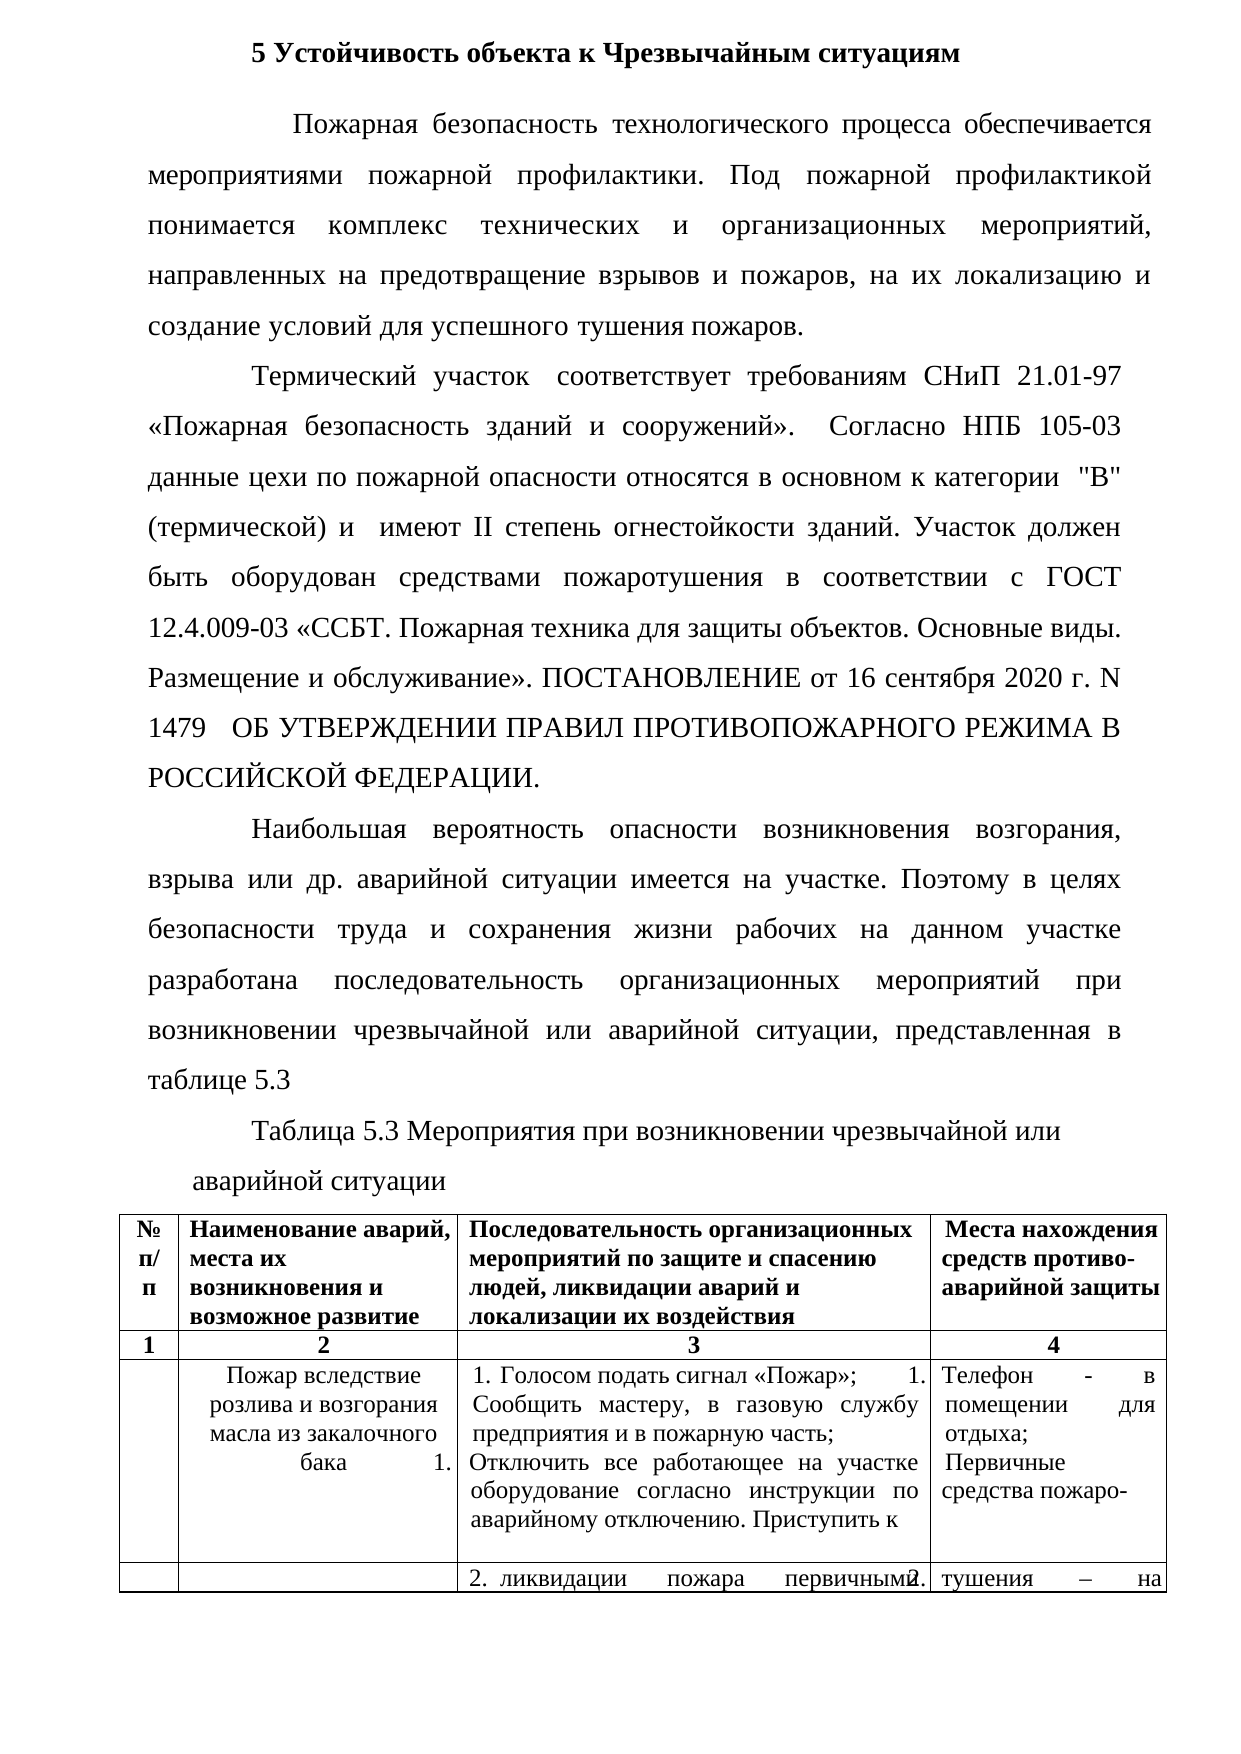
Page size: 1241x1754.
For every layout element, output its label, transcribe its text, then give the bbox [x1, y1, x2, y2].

table_header Места нахождения средств противо-аварийной защиты [931, 1215, 1166, 1329]
table_cell [120, 1563, 178, 1591]
table_cell [179, 1563, 457, 1591]
table_cell 4 [931, 1331, 1166, 1359]
table_header № п/п [120, 1215, 178, 1329]
text Наибольшая вероятность опасности возникновения возгорания, взрыва или др. аварийной ситуации имеется на участке. Поэтому в целях безопасности труда и сохранения жизни рабочих на данном участке разработана последовательность организационных мероприятий при возникновении чрезвычайной или аварийной ситуации, представленная в таблице 5.3 [148, 811, 1122, 1096]
table_cell Голосом подать сигнал «Пожар»; Сообщить мастеру, в газовую службу предприятия и в пожарную часть; Отключить все работающее на участке оборудование согласно инструкции по аварийному отключению. Приступить к [458, 1360, 930, 1562]
text Термический участок соответствует требованиям СНиП 21.01-97 «Пожарная безопасность зданий и сооружений». Согласно НПБ 105-03 данные цехи по пожарной опасности относятся в основном к категории "В" (термической) и имеют II степень огнестойкости зданий. Участок должен быть оборудован средствами пожаротушения в соответствии с ГОСТ 12.4.009-03 «ССБТ. Пожарная техника для защиты объектов. Основные виды. Размещение и обслуживание». ПОСТАНОВЛЕНИЕ от 16 сентября 2020 г. N 1479 ОБ УТВЕРЖДЕНИИ ПРАВИЛ ПРОТИВОПОЖАРНОГО РЕЖИМА В РОССИЙСКОЙ ФЕДЕРАЦИИ. [148, 358, 1122, 794]
table_header Последовательность организационных мероприятий по защите и спасению людей, ликвидации аварий и локализации их воздействия [458, 1215, 930, 1329]
table_cell 3 [458, 1331, 930, 1359]
table_header Наименование аварий, места их возникновения и возможное развитие [179, 1215, 457, 1329]
text Таблица 5.3 Мероприятия при возникновении чрезвычайной или аварийной ситуации [192, 1113, 1152, 1197]
table_cell Телефон - в помещении для отдыха; Первичные средства пожаро- [931, 1360, 1166, 1562]
text Пожарная безопасность технологического процесса обеспечивается мероприятиями пожарной профилактики. Под пожарной профилактикой понимается комплекс технических и организационных мероприятий, направленных на предотвращение взрывов и пожаров, на их локализацию и создание условий для успешного тушения пожаров. [148, 107, 1152, 341]
table_cell [120, 1360, 178, 1562]
table_cell Пожар вследствие розлива и возгорания масла из закалочного бака [179, 1360, 457, 1562]
list 5 Устойчивость объекта к Чрезвычайным ситуациям [192, 35, 1152, 69]
table_cell 1 [120, 1331, 178, 1359]
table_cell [458, 1563, 930, 1591]
table_cell 2 [179, 1331, 457, 1359]
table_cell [931, 1563, 1166, 1591]
